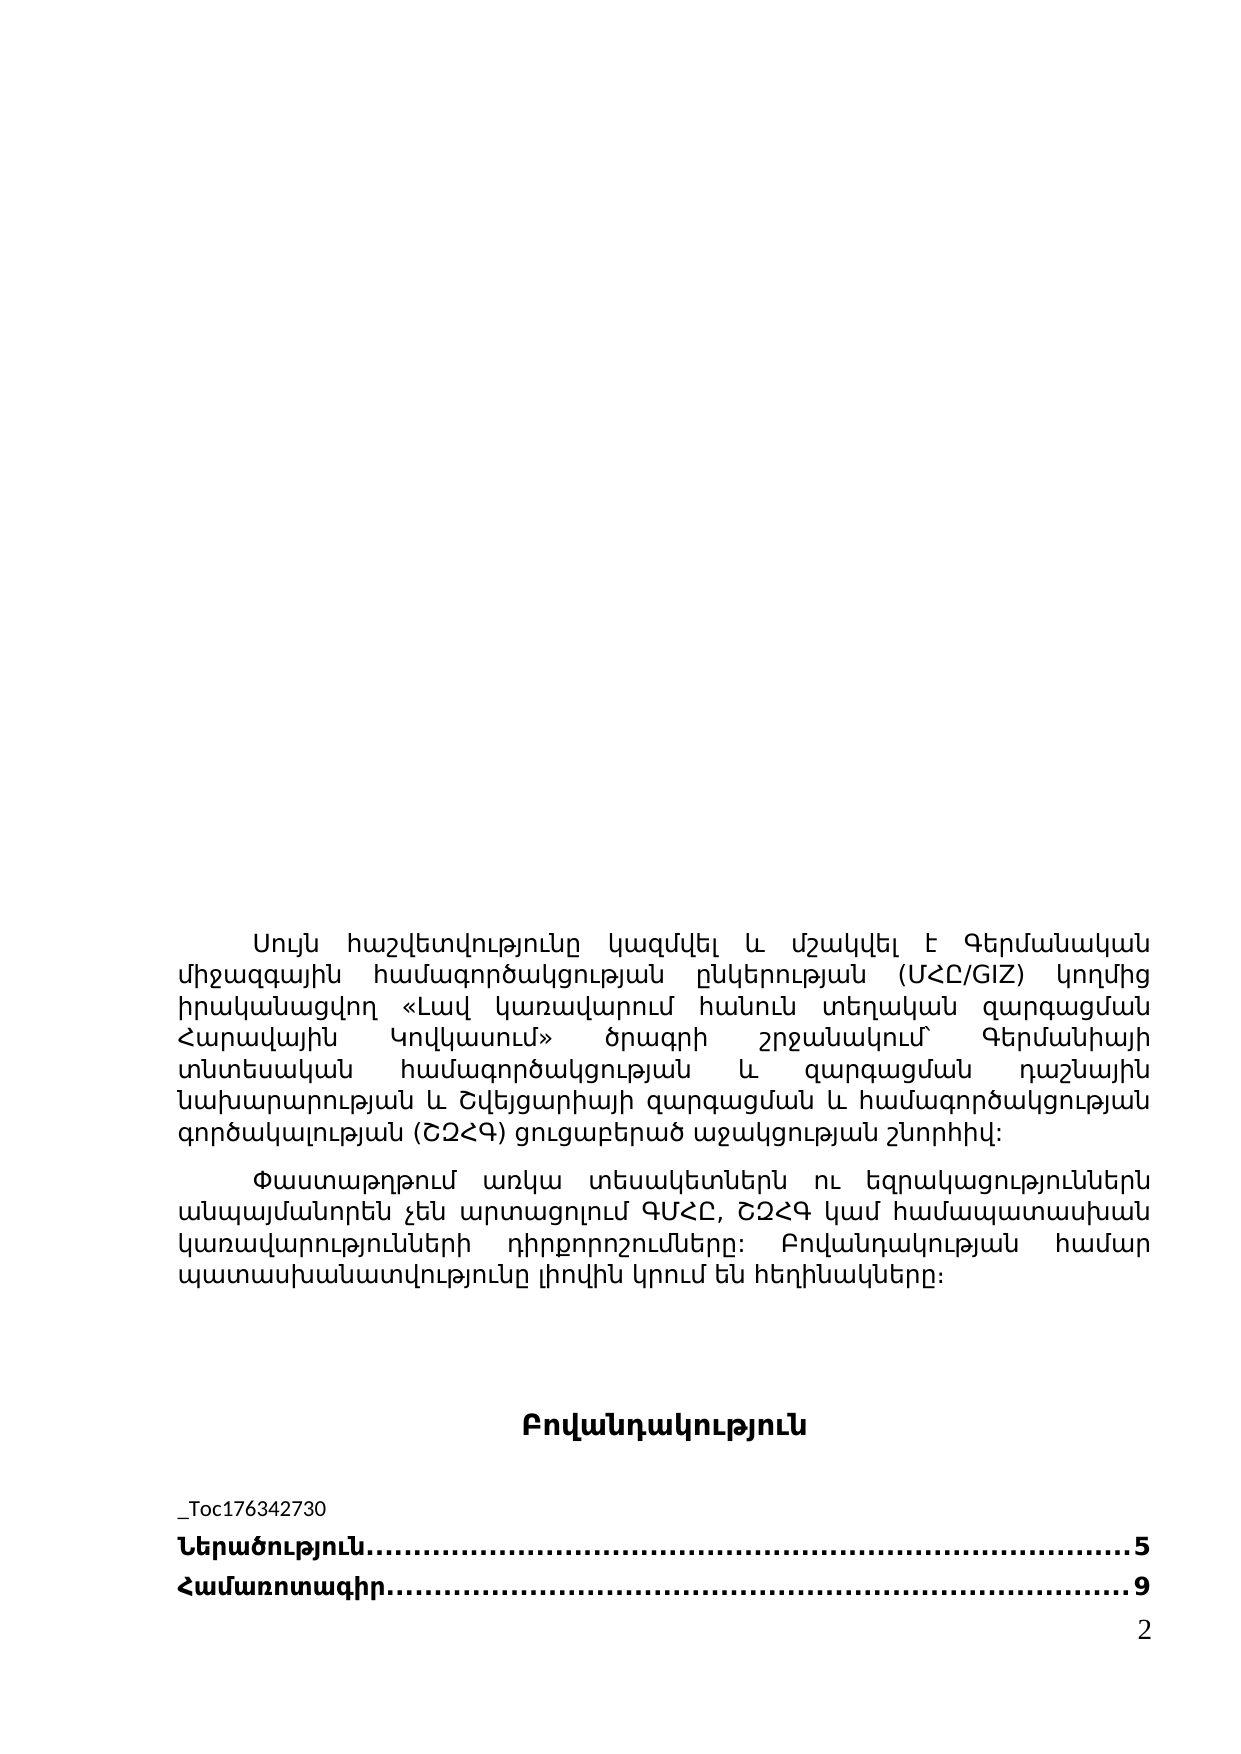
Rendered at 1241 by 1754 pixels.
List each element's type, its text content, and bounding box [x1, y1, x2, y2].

text Սույն հաշվետվությունը կազմվել և մշակվել է Գերմանական միջազգային համագործակցության ընկերության (ՄՀԸ/GIZ) կողմից իրականացվող «Լավ կառավարում հանուն տեղական զարգացման Հարավային Կովկասում» ծրագրի շրջանակում՝ Գերմանիայի տնտեսական համագործակցության և զարգացման դաշնային նախարարության և Շվեյցարիայի զարգացման և համագործակցության գործակալության (ՇԶՀԳ) ցուցաբերած աջակցության շնորհիվ: [177, 929, 1152, 1147]
text Փաստաթղթում առկա տեսակետներն ու եզրակացություններն անպայմանորեն չեն արտացոլում ԳՄՀԸ, ՇԶՀԳ կամ համապատասխան կառավարությունների դիրքորոշումները: Բովանդակության համար պատասխանատվությունը լիովին կրում են հեղինակները։ [177, 1166, 1152, 1289]
